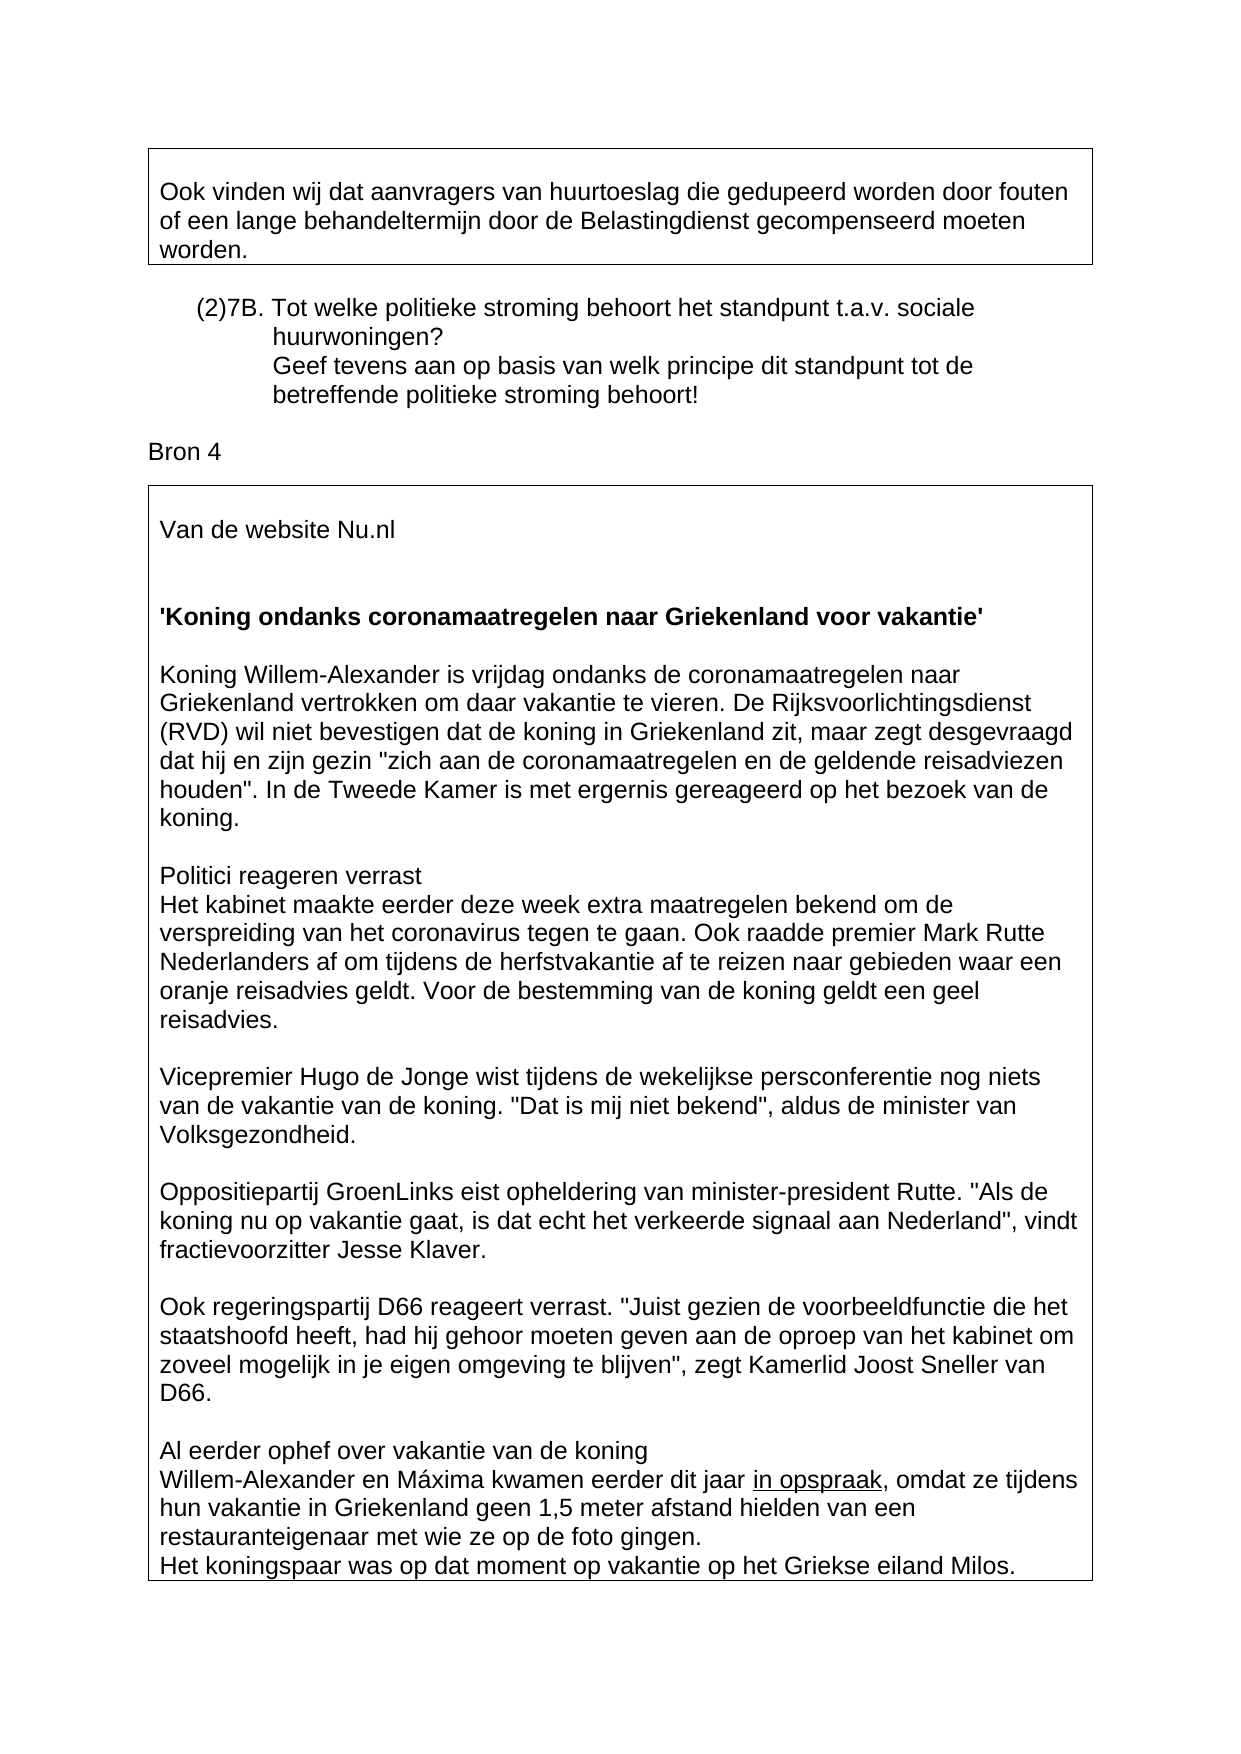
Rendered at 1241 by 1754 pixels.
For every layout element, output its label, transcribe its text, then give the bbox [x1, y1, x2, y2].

text betreffende politieke stroming behoort! [148, 380, 1093, 408]
text Bron 4 [148, 437, 1093, 466]
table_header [149, 149, 1092, 264]
text Geef tevens aan op basis van welk principe dit standpunt tot de [148, 351, 1093, 380]
text (2)7B. Tot welke politieke stroming behoort het standpunt t.a.v. sociale huurwoningen? [148, 293, 1093, 351]
